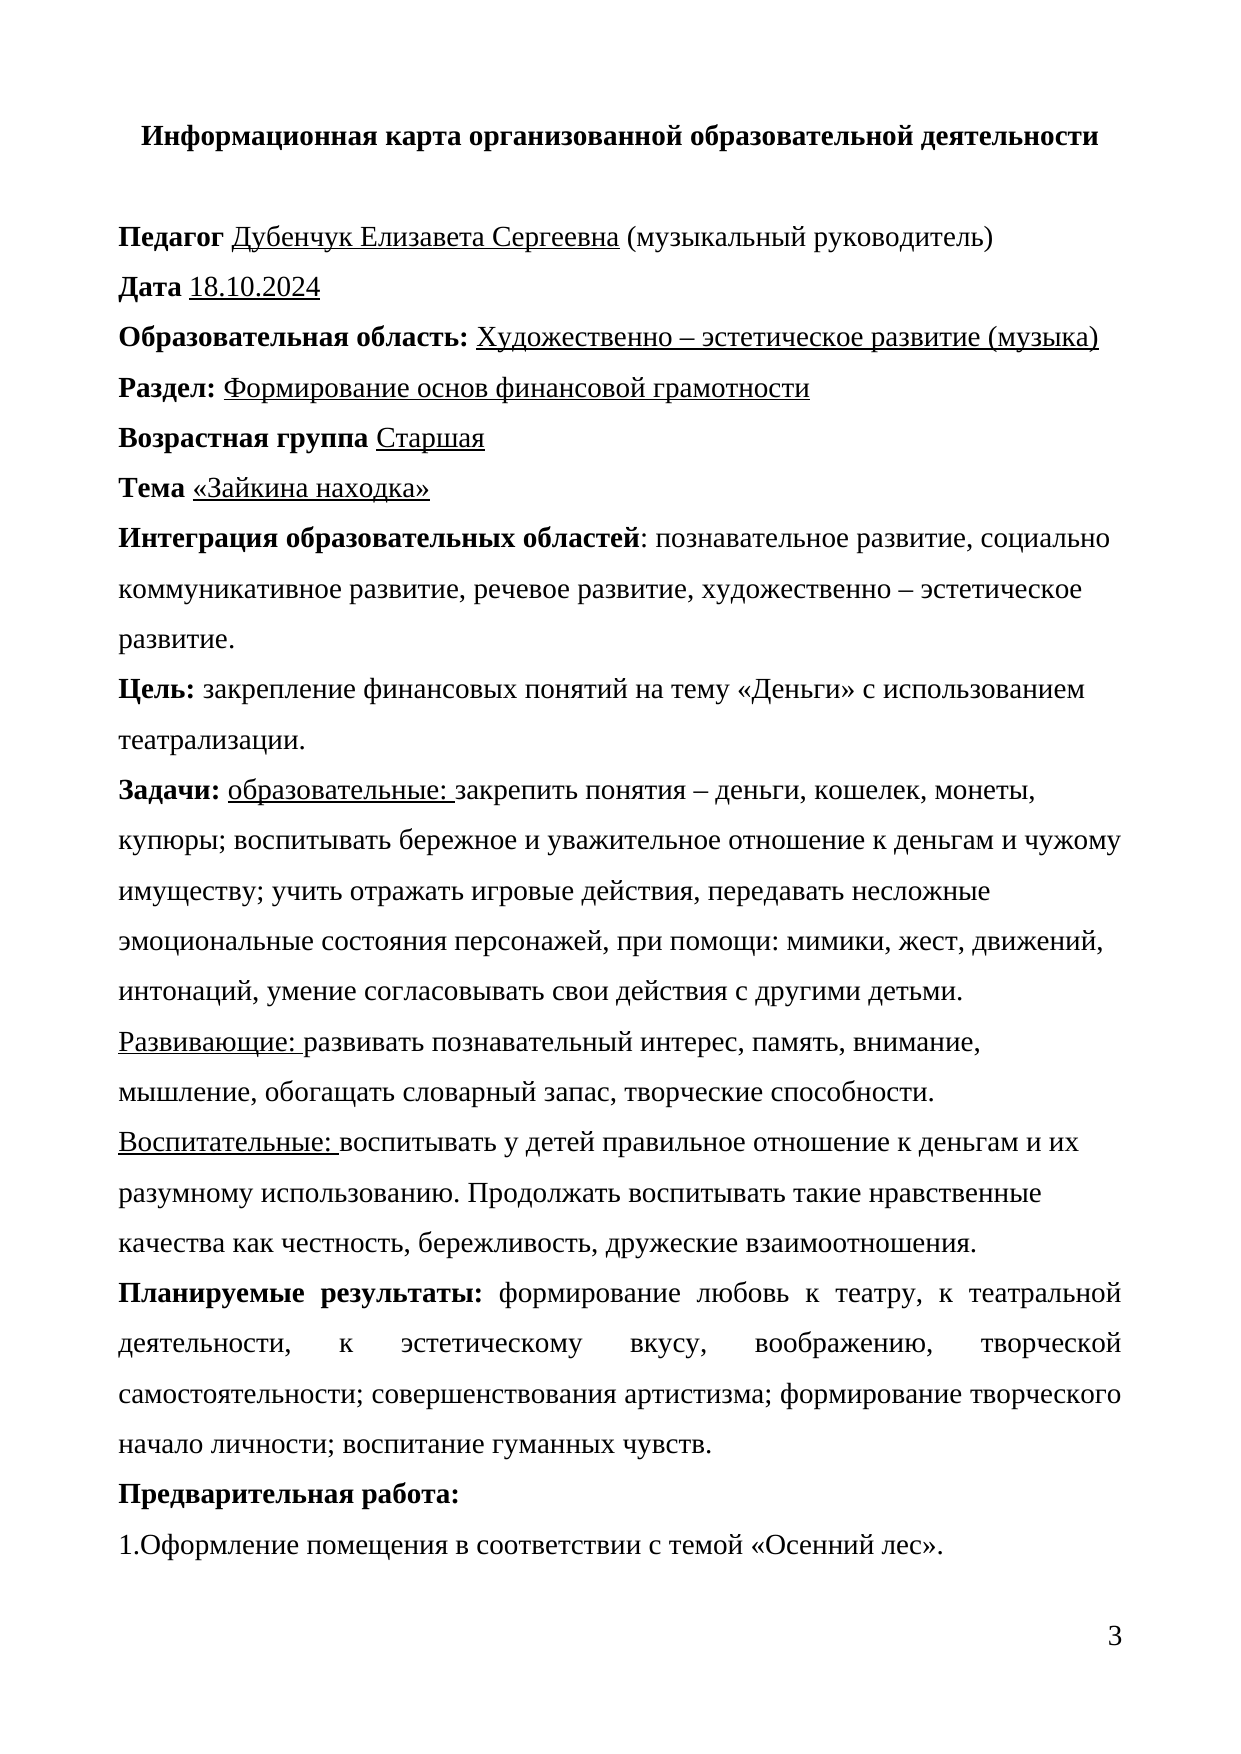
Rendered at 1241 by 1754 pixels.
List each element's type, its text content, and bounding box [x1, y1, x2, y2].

text Планируемые результаты: формирование любовь к театру, к театральной деятельности, к эстетическому вкусу, воображению, творческой самостоятельности; совершенствования артистизма; формирование творческого начало личности; воспитание гуманных чувств. [118, 1275, 1122, 1460]
text Развивающие: развивать познавательный интерес, память, внимание, мышление, обогащать словарный запас, творческие способности. [118, 1024, 1122, 1108]
text Раздел: Формирование основ финансовой грамотности [118, 370, 1122, 403]
text Образовательная область: Художественно – эстетическое развитие (музыка) [118, 319, 1122, 353]
text Задачи: образовательные: закрепить понятия – деньги, кошелек, монеты, купюры; воспитывать бережное и уважительное отношение к деньгам и чужому имуществу; учить отражать игровые действия, передавать несложные эмоциональные состояния персонажей, при помощи: мимики, жест, движений, интонаций, умение согласовывать свои действия с другими детьми. [118, 772, 1122, 1007]
text Тема «Зайкина находка» [118, 470, 1122, 504]
text Цель: закрепление финансовых понятий на тему «Деньги» с использованием театрализации. [118, 672, 1122, 755]
text Информационная карта организованной образовательной деятельности [118, 118, 1122, 152]
text Дата 18.10.2024 [118, 269, 1122, 303]
text Педагог Дубенчук Елизавета Сергеевна (музыкальный руководитель) [118, 219, 1122, 252]
text Воспитательные: воспитывать у детей правильное отношение к деньгам и их разумному использованию. Продолжать воспитывать такие нравственные качества как честность, бережливость, дружеские взаимоотношения. [118, 1124, 1122, 1258]
text Предварительная работа: [118, 1477, 1122, 1510]
text 1.Оформление помещения в соответствии с темой «Осенний лес». [118, 1527, 1122, 1560]
text Возрастная группа Старшая [118, 420, 1122, 453]
text Интеграция образовательных областей: познавательное развитие, социально коммуникативное развитие, речевое развитие, художественно – эстетическое развитие. [118, 521, 1122, 655]
